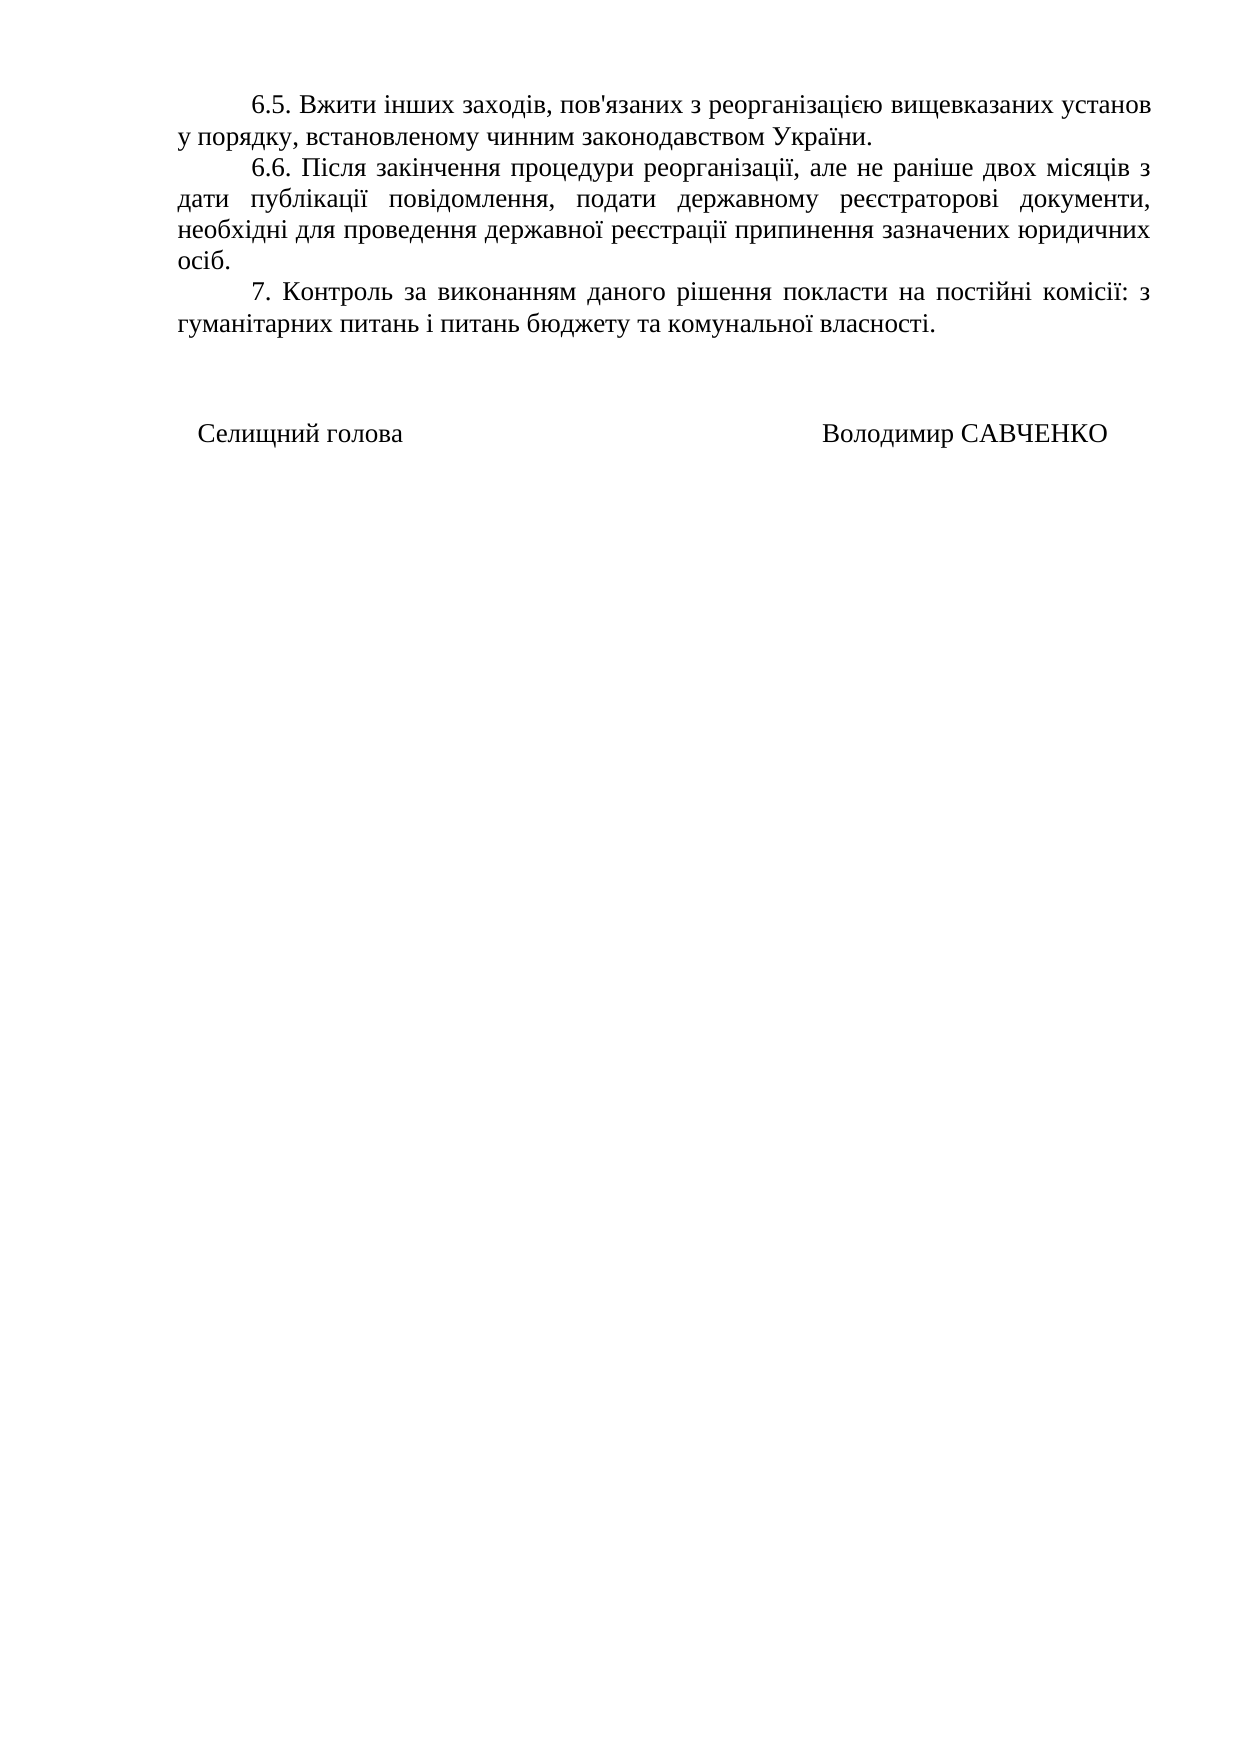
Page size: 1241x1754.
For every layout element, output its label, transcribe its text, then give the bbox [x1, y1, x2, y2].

text Селищний голова Володимир САВЧЕНКО [177, 416, 1152, 448]
text 6.6. Після закінчення процедури реорганізації, але не раніше двох місяців з дати публікації повідомлення, подати державному реєстраторові документи, необхідні для проведення державної реєстрації припинення зазначених юридичних осіб. [177, 151, 1152, 276]
text 7. Контроль за виконанням даного рішення покласти на постійні комісії: з гуманітарних питань і питань бюджету та комунальної власності. [177, 276, 1152, 338]
text 6.5. Вжити інших заходів, пов'язаних з реорганізацією вищевказаних установ у порядку, встановленому чинним законодавством України. [177, 89, 1152, 151]
